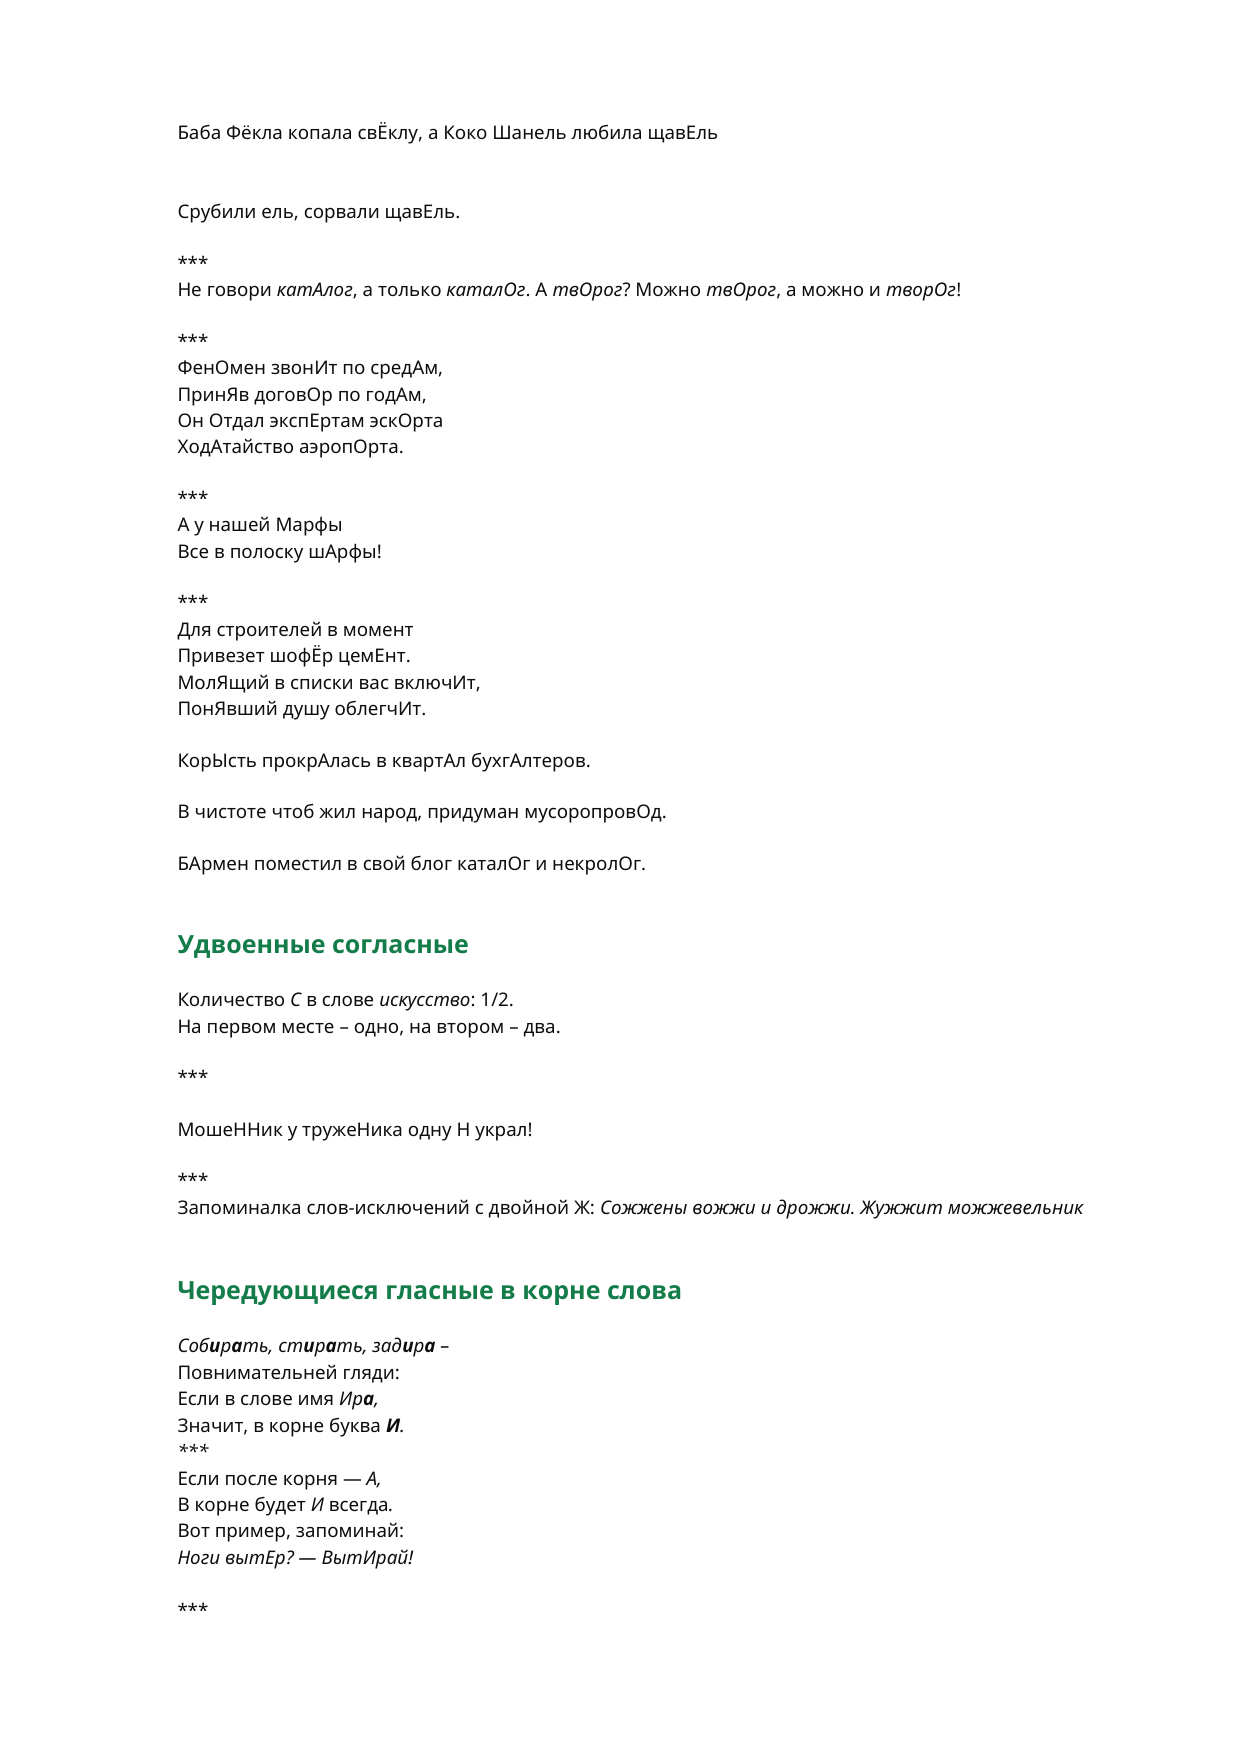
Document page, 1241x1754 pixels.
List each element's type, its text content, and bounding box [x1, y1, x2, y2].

text Если после корня — А, В корне будет И всегда. Вот пример, запоминай: Ноги вытЕр? — ВытИрай! [177, 1464, 1152, 1570]
text В чистоте чтоб жил народ, придуман мусоропровОд. [177, 797, 1152, 824]
text Баба Фёкла копала свЁклу, а Коко Шанель любила щавЕль [177, 118, 1152, 173]
text КорЫсть прокрАлась в квартАл бухгАлтеров. [177, 746, 1152, 772]
text Удвоенные согласные [177, 927, 1152, 961]
text Не говори катАлог, а только каталОг. А твОрог? Можно твОрог, а можно и творОг! [177, 276, 1152, 302]
text *** [177, 589, 1152, 615]
text *** [177, 1167, 1152, 1193]
text Количество С в слове искусство: 1/2. На первом месте – одно, на втором – два. [177, 986, 1152, 1039]
text *** [177, 1437, 1152, 1464]
text А у нашей Марфы Все в полоску шАрфы! [177, 511, 1152, 564]
text Запоминалка слов-исключений с двойной Ж: Сожжены вожжи и дрожжи. Жужжит можжевельник [177, 1193, 1152, 1248]
text Срубили ель, сорвали щавЕль. [177, 198, 1152, 224]
text МолЯщий в списки вас включИт, ПонЯвший душу облегчИт. [177, 668, 1152, 721]
text *** [177, 484, 1152, 511]
text БАрмен поместил в свой блог каталОг и некролОг. [177, 849, 1152, 875]
text *** [177, 1064, 1152, 1090]
text Собирать, стирать, задира – Повнимательней гляди: Если в слове имя Ира, Значит, в корне буква И. [177, 1332, 1152, 1437]
text Для строителей в момент Привезет шофЁр цемЕнт. [177, 615, 1152, 668]
text *** [177, 1570, 1152, 1623]
text ФенОмен звонИт по средАм, ПринЯв договОр по годАм, Он Отдал экспЕртам эскОрта ХодАтайство аэропОрта. [177, 353, 1152, 459]
text Чередующиеся гласные в корне слова [177, 1273, 1152, 1307]
text *** [177, 249, 1152, 276]
text МошеННик у тружеНика одну Н украл! [177, 1115, 1152, 1142]
text *** [177, 327, 1152, 353]
